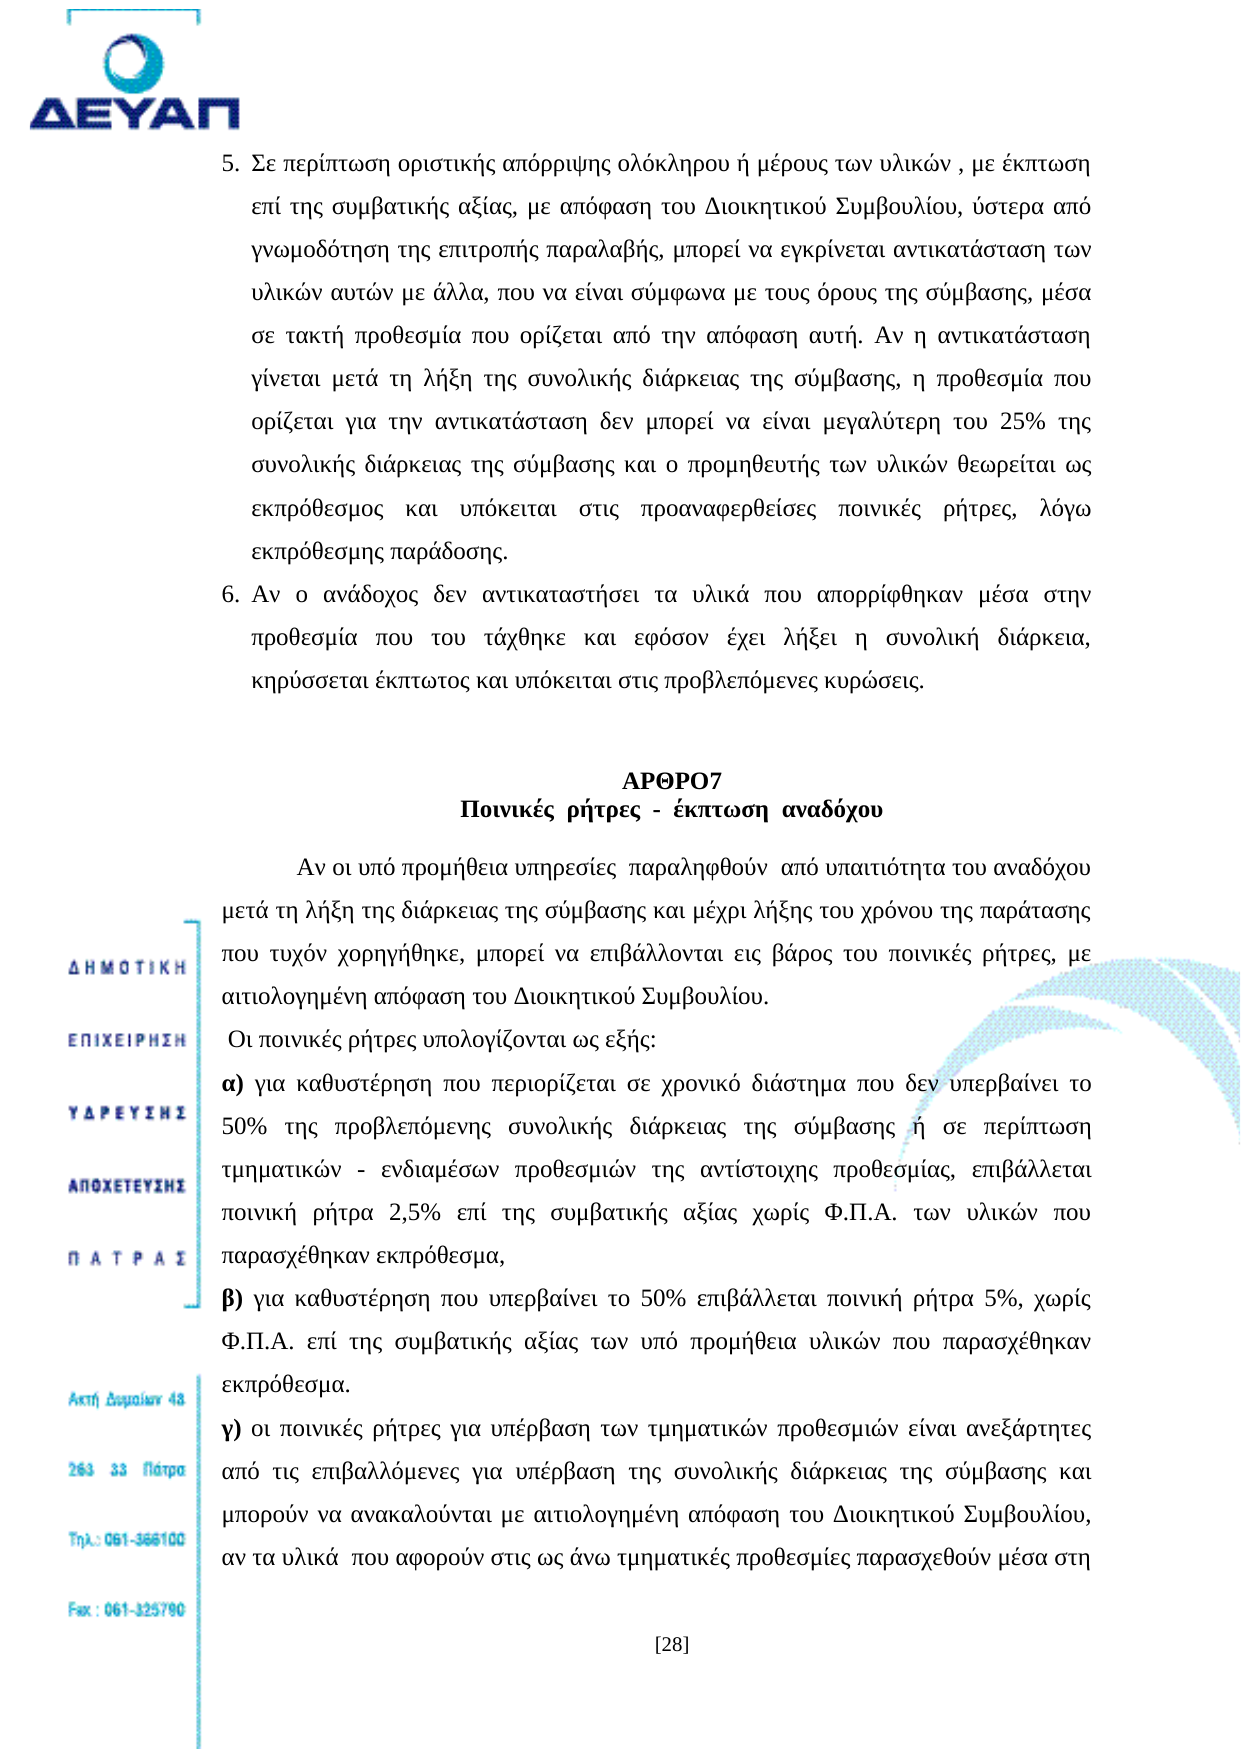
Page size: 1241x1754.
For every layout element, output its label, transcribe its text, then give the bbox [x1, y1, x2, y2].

list Σε περίπτωση οριστικής απόρριψης ολόκληρου ή μέρους των υλικών , με έκπτωση επί της συμβατικής αξίας, με απόφαση του Διοικητικού Συμβουλίου, ύστερα από γνωμοδότηση της επιτροπής παραλαβής, μπορεί να εγκρίνεται αντικατάσταση των υλικών αυτών με άλλα, που να είναι σύμφωνα με τους όρους της σύμβασης, μέσα σε τακτή προθεσμία που ορίζεται από την απόφαση αυτή. Αν η αντικατάσταση γίνεται μετά τη λήξη της συνολικής διάρκειας της σύμβασης, η προθεσμία που ορίζεται για την αντικατάσταση δεν μπορεί να είναι μεγαλύτερη του 25% της συνολικής διάρκειας της σύμβασης και ο προμηθευτής των υλικών θεωρείται ως εκπρόθεσμος και υπόκειται στις προαναφερθείσες ποινικές ρήτρες, λόγω εκπρόθεσμης παράδοσης. [221, 148, 1093, 564]
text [221, 1413, 1093, 1571]
text ΑΡΘΡΟ7 [221, 766, 1122, 794]
list Αν ο ανάδοχος δεν αντικαταστήσει τα υλικά που απορρίφθηκαν μέσα στην προθεσμία που του τάχθηκε και εφόσον έχει λήξει η συνολική διάρκεια, κηρύσσεται έκπτωτος και υπόκειται στις προβλεπόμενες κυρώσεις. [221, 579, 1093, 694]
text Αν οι υπό προμήθεια υπηρεσίες παραληφθούν από υπαιτιότητα του αναδόχου μετά τη λήξη της διάρκειας της σύμβασης και μέχρι λήξης του χρόνου της παράτασης που τυχόν χορηγήθηκε, μπορεί να επιβάλλονται εις βάρος του ποινικές ρήτρες, με αιτιολογημένη απόφαση του Διοικητικού Συμβουλίου. [221, 852, 1093, 1010]
text Ποινικές ρήτρες - έκπτωση αναδόχου [221, 794, 1122, 823]
text β) για καθυστέρηση που υπερβαίνει το 50% επιβάλλεται ποινική ρήτρα 5%, χωρίς Φ.Π.Α. επί της συμβατικής αξίας των υπό προμήθεια υλικών που παρασχέθηκαν εκπρόθεσμα. [221, 1283, 1093, 1398]
text Οι ποινικές ρήτρες υπολογίζονται ως εξής: [221, 1024, 1093, 1053]
text α) για καθυστέρηση που περιορίζεται σε χρονικό διάστημα που δεν υπερβαίνει το 50% της προβλεπόμενης συνολικής διάρκειας της σύμβασης ή σε περίπτωση τμηματικών - ενδιαμέσων προθεσμιών της αντίστοιχης προθεσμίας, επιβάλλεται ποινική ρήτρα 2,5% επί της συμβατικής αξίας χωρίς Φ.Π.Α. των υλικών που παρασχέθηκαν εκπρόθεσμα, [221, 1068, 1093, 1269]
picture [29, 9, 1241, 1749]
